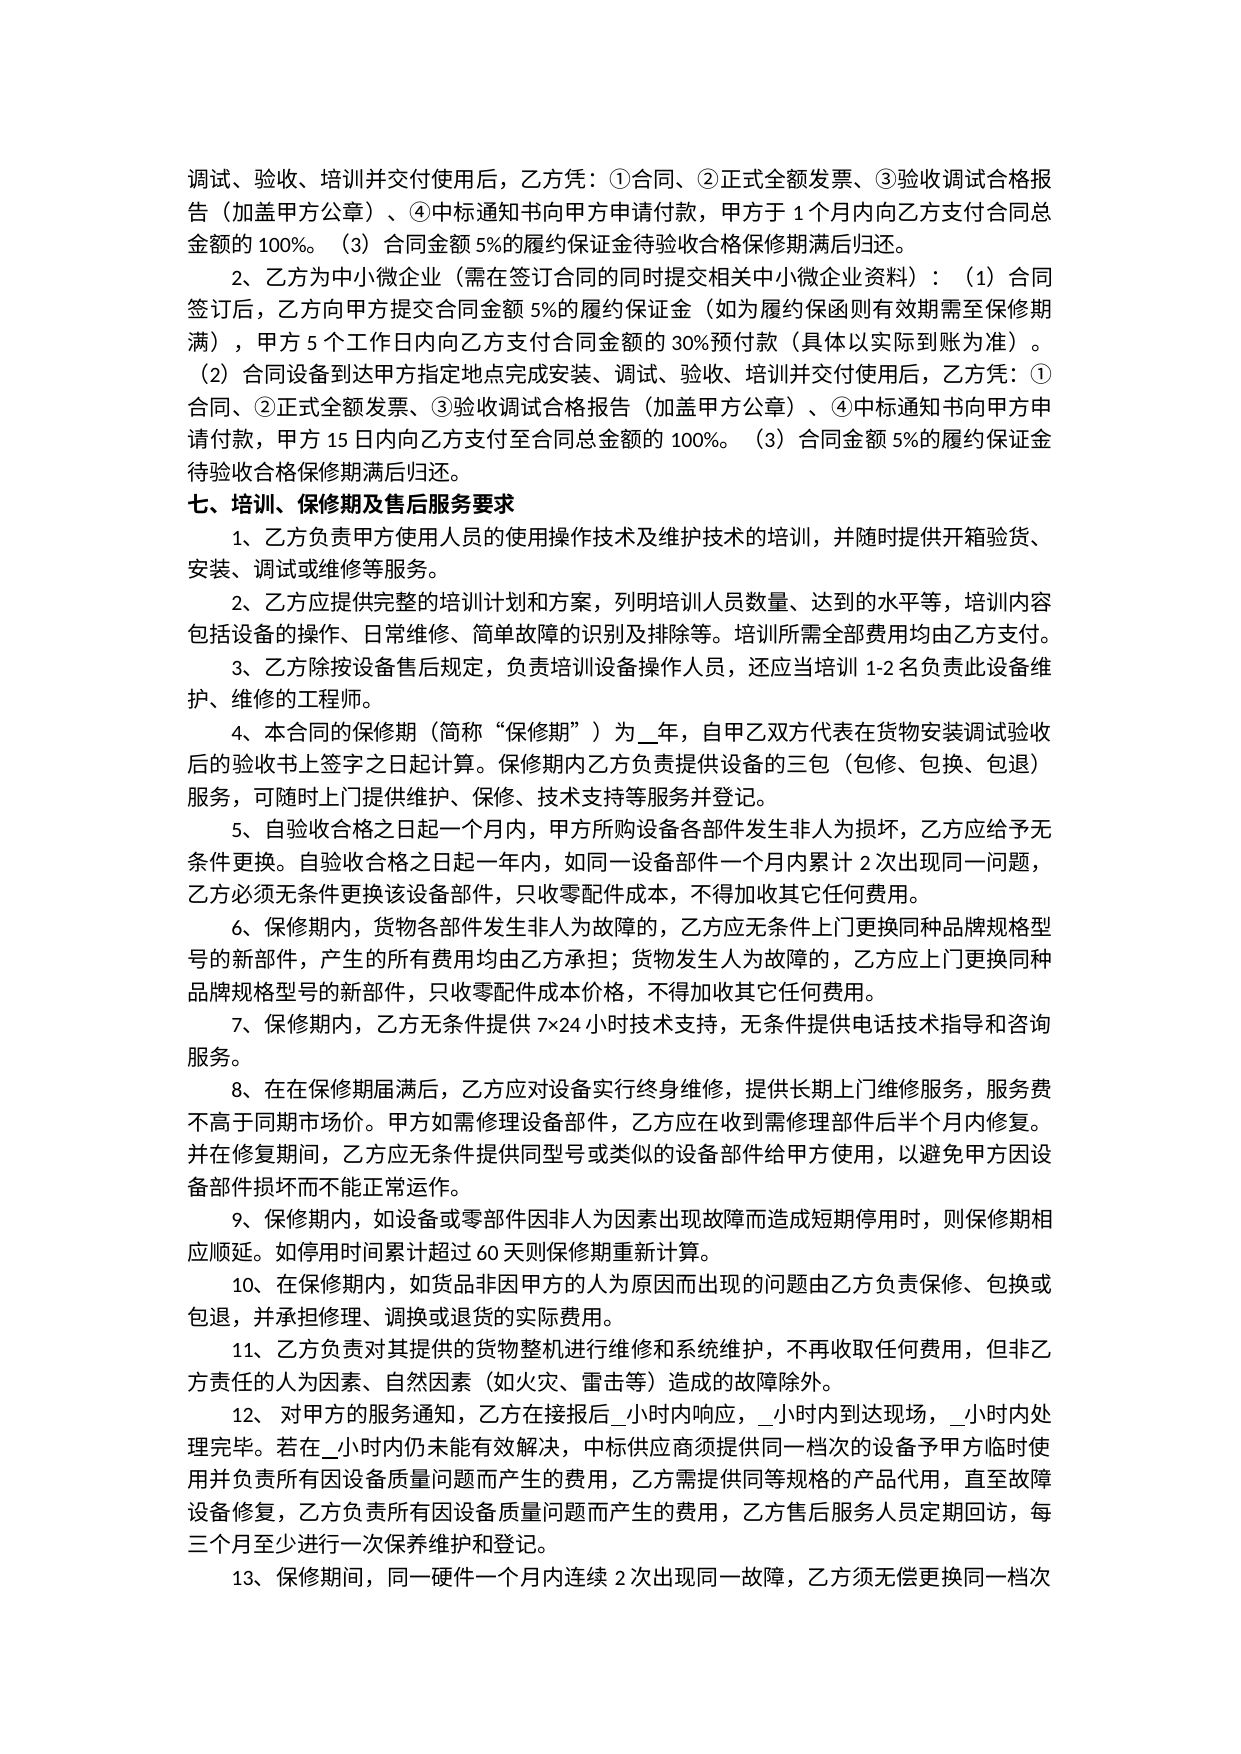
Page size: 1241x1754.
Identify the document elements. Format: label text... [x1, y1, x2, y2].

text 7、保修期内，乙方无条件提供7×24小时技术支持，无条件提供电话技术指导和咨询服务。 [187, 1007, 1053, 1072]
text 2、乙方应提供完整的培训计划和方案，列明培训人员数量、达到的水平等，培训内容包括设备的操作、日常维修、简单故障的识别及排除等。培训所需全部费用均由乙方支付。 [187, 584, 1053, 649]
text 10、在保修期内，如货品非因甲方的人为原因而出现的问题由乙方负责保修、包换或包退，并承担修理、调换或退货的实际费用。 [187, 1267, 1053, 1332]
text 8、在在保修期届满后，乙方应对设备实行终身维修，提供长期上门维修服务，服务费不高于同期市场价。甲方如需修理设备部件，乙方应在收到需修理部件后半个月内修复。并在修复期间，乙方应无条件提供同型号或类似的设备部件给甲方使用，以避免甲方因设备部件损坏而不能正常运作。 [187, 1072, 1053, 1202]
text 4、本合同的保修期（简称“保修期”）为 年，自甲乙双方代表在货物安装调试验收后的验收书上签字之日起计算。保修期内乙方负责提供设备的三包（包修、包换、包退）服务，可随时上门提供维护、保修、技术支持等服务并登记。 [187, 714, 1053, 812]
text 2、乙方为中小微企业（需在签订合同的同时提交相关中小微企业资料）：（1）合同签订后，乙方向甲方提交合同金额5%的履约保证金（如为履约保函则有效期需至保修期满），甲方5个工作日内向乙方支付合同金额的30%预付款（具体以实际到账为准）。（2）合同设备到达甲方指定地点完成安装、调试、验收、培训并交付使用后，乙方凭：①合同、②正式全额发票、③验收调试合格报告（加盖甲方公章）、④中标通知书向甲方申请付款，甲方15日内向乙方支付至合同总金额的100%。（3）合同金额5%的履约保证金待验收合格保修期满后归还。 [187, 259, 1053, 487]
text 9、保修期内，如设备或零部件因非人为因素出现故障而造成短期停用时，则保修期相应顺延。如停用时间累计超过60天则保修期重新计算。 [187, 1202, 1053, 1267]
text 5、自验收合格之日起一个月内，甲方所购设备各部件发生非人为损坏，乙方应给予无条件更换。自验收合格之日起一年内，如同一设备部件一个月内累计2次出现同一问题，乙方必须无条件更换该设备部件，只收零配件成本，不得加收其它任何费用。 [187, 812, 1053, 909]
text 七、培训、保修期及售后服务要求 [187, 487, 1053, 519]
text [187, 162, 1053, 259]
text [187, 1559, 1053, 1592]
text 6、保修期内，货物各部件发生非人为故障的，乙方应无条件上门更换同种品牌规格型号的新部件，产生的所有费用均由乙方承担；货物发生人为故障的，乙方应上门更换同种品牌规格型号的新部件，只收零配件成本价格，不得加收其它任何费用。 [187, 909, 1053, 1007]
text 3、乙方除按设备售后规定，负责培训设备操作人员，还应当培训1-2名负责此设备维护、维修的工程师。 [187, 649, 1053, 714]
text 12、 对甲方的服务通知，乙方在接报后 小时内响应， 小时内到达现场， 小时内处理完毕。若在 小时内仍未能有效解决，中标供应商须提供同一档次的设备予甲方临时使用并负责所有因设备质量问题而产生的费用，乙方需提供同等规格的产品代用，直至故障设备修复，乙方负责所有因设备质量问题而产生的费用，乙方售后服务人员定期回访，每三个月至少进行一次保养维护和登记。 [187, 1397, 1053, 1559]
text 1、乙方负责甲方使用人员的使用操作技术及维护技术的培训，并随时提供开箱验货、安装、调试或维修等服务。 [187, 519, 1053, 584]
text 11、乙方负责对其提供的货物整机进行维修和系统维护，不再收取任何费用，但非乙方责任的人为因素、自然因素（如火灾、雷击等）造成的故障除外。 [187, 1332, 1053, 1397]
